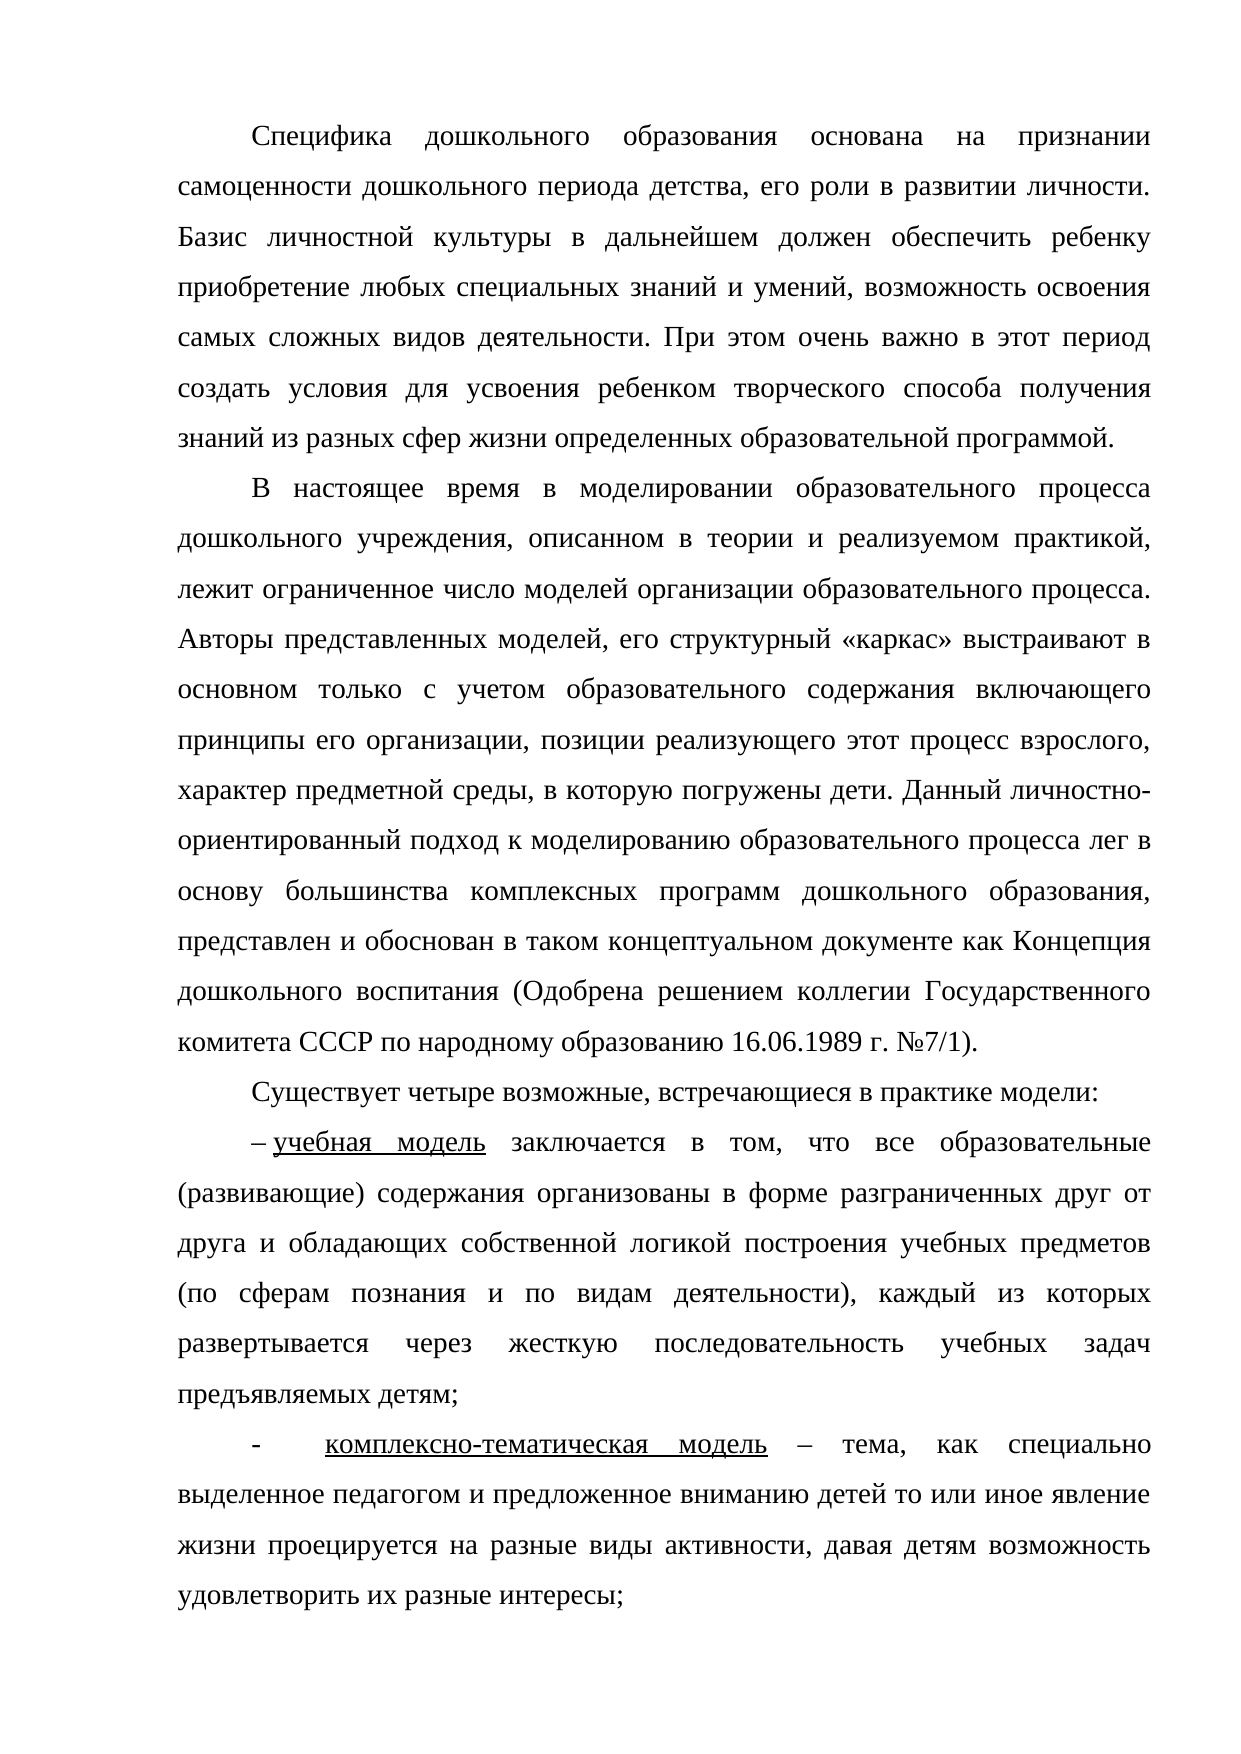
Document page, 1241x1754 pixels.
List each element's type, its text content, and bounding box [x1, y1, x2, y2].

text Существует четыре возможные, встречающиеся в практике модели: [177, 1074, 1152, 1108]
list комплексно-тематическая модель – тема, как специально выделенное педагогом и предложенное вниманию детей то или иное явление жизни проецируется на разные виды активности, давая детям возможность удовлетворить их разные интересы; [177, 1426, 1152, 1611]
text Специфика дошкольного образования основана на признании самоценности дошкольного периода детства, его роли в развитии личности. Базис личностной культуры в дальнейшем должен обеспечить ребенку приобретение любых специальных знаний и умений, возможность освоения самых сложных видов деятельности. При этом очень важно в этот период создать условия для усвоения ребенком творческого способа получения знаний из разных сфер жизни определенных образовательной программой. [177, 118, 1152, 453]
text В настоящее время в моделировании образовательного процесса дошкольного учреждения, описанном в теории и реализуемом практикой, лежит ограниченное число моделей организации образовательного процесса. Авторы представленных моделей, его структурный «каркас» выстраивают в основном только с учетом образовательного содержания включающего принципы его организации, позиции реализующего этот процесс взрослого, характер предметной среды, в которую погружены дети. Данный личностно-ориентированный подход к моделированию образовательного процесса лег в основу большинства комплексных программ дошкольного образования, представлен и обоснован в таком концептуальном документе как Концепция дошкольного воспитания (Одобрена решением коллегии Государственного комитета СССР по народному образованию 16.06.1989 г. №7/1). [177, 470, 1152, 1057]
text – учебная модель заключается в том, что все образовательные (развивающие) содержания организованы в форме разграниченных друг от друга и обладающих собственной логикой построения учебных предметов (по сферам познания и по видам деятельности), каждый из которых развертывается через жесткую последовательность учебных задач предъявляемых детям; [177, 1124, 1152, 1409]
